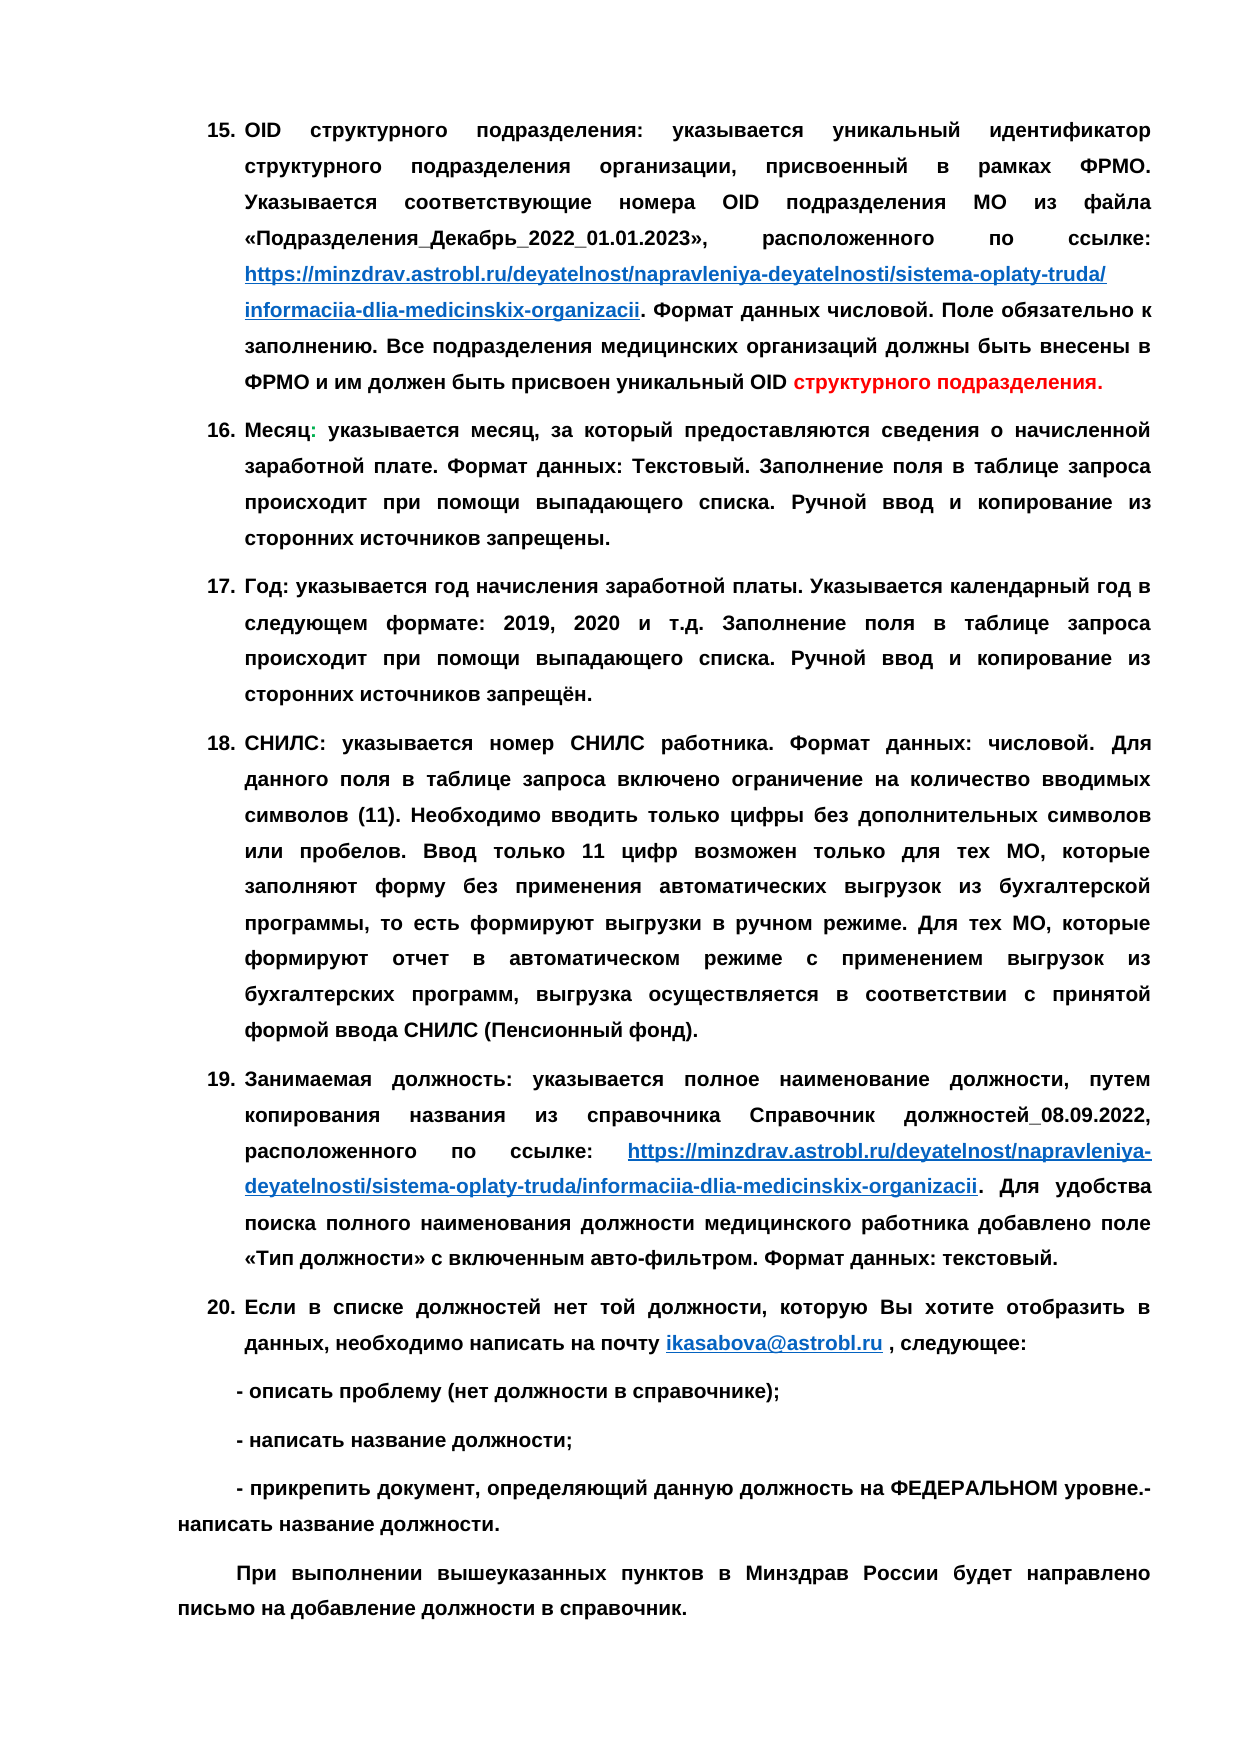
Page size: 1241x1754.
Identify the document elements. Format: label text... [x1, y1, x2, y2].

list - описать проблему (нет должности в справочнике); [177, 1379, 1152, 1403]
text Если в списке должностей нет той должности, которую Вы хотите отобразить в данных, необходимо написать на почту ikasabova@astrobl.ru , следующее: [207, 1295, 1152, 1354]
text СНИЛС: указывается номер СНИЛС работника. Формат данных: числовой. Для данного поля в таблице запроса включено ограничение на количество вводимых символов (11). Необходимо вводить только цифры без дополнительных символов или пробелов. Ввод только 11 цифр возможен только для тех МО, которые заполняют форму без применения автоматических выгрузок из бухгалтерской программы, то есть формируют выгрузки в ручном режиме. Для тех МО, которые формируют отчет в автоматическом режиме с применением выгрузок из бухгалтерских программ, выгрузка осуществляется в соответствии с принятой формой ввода СНИЛС (Пенсионный фонд). [207, 731, 1152, 1042]
list - написать название должности; [177, 1427, 1152, 1451]
list При выполнении вышеуказанных пунктов в Минздрав России будет направлено письмо на добавление должности в справочник. [177, 1560, 1152, 1620]
text Занимаемая должность: указывается полное наименование должности, путем копирования названия из справочника Справочник должностей_08.09.2022, расположенного по ссылке: https://minzdrav.astrobl.ru/deyatelnost/napravleniya-deyatelnosti/sistema-oplaty-truda/informaciia-dlia-medicinskix-organizacii. Для удобства поиска полного наименования должности медицинского работника добавлено поле «Тип должности» с включенным авто-фильтром. Формат данных: текстовый. [207, 1067, 1152, 1270]
list - прикрепить документ, определяющий данную должность на ФЕДЕРАЛЬНОМ уровне.- написать название должности. [177, 1476, 1152, 1536]
text Год: указывается год начисления заработной платы. Указывается календарный год в следующем формате: 2019, 2020 и т.д. Заполнение поля в таблице запроса происходит при помощи выпадающего списка. Ручной ввод и копирование из сторонних источников запрещён. [207, 574, 1152, 706]
text Месяц: указывается месяц, за который предоставляются сведения о начисленной заработной плате. Формат данных: Текстовый. Заполнение поля в таблице запроса происходит при помощи выпадающего списка. Ручной ввод и копирование из сторонних источников запрещены. [207, 418, 1152, 550]
text OID структурного подразделения: указывается уникальный идентификатор структурного подразделения организации, присвоенный в рамках ФРМО. Указывается соответствующие номера OID подразделения МО из файла «Подразделения_Декабрь_2022_01.01.2023», расположенного по ссылке: https://minzdrav.astrobl.ru/deyatelnost/napravleniya-deyatelnosti/sistema-oplaty-truda/informaciia-dlia-medicinskix-organizacii. Формат данных числовой. Поле обязательно к заполнению. Все подразделения медицинских организаций должны быть внесены в ФРМО и им должен быть присвоен уникальный OID структурного подразделения. [207, 118, 1152, 394]
